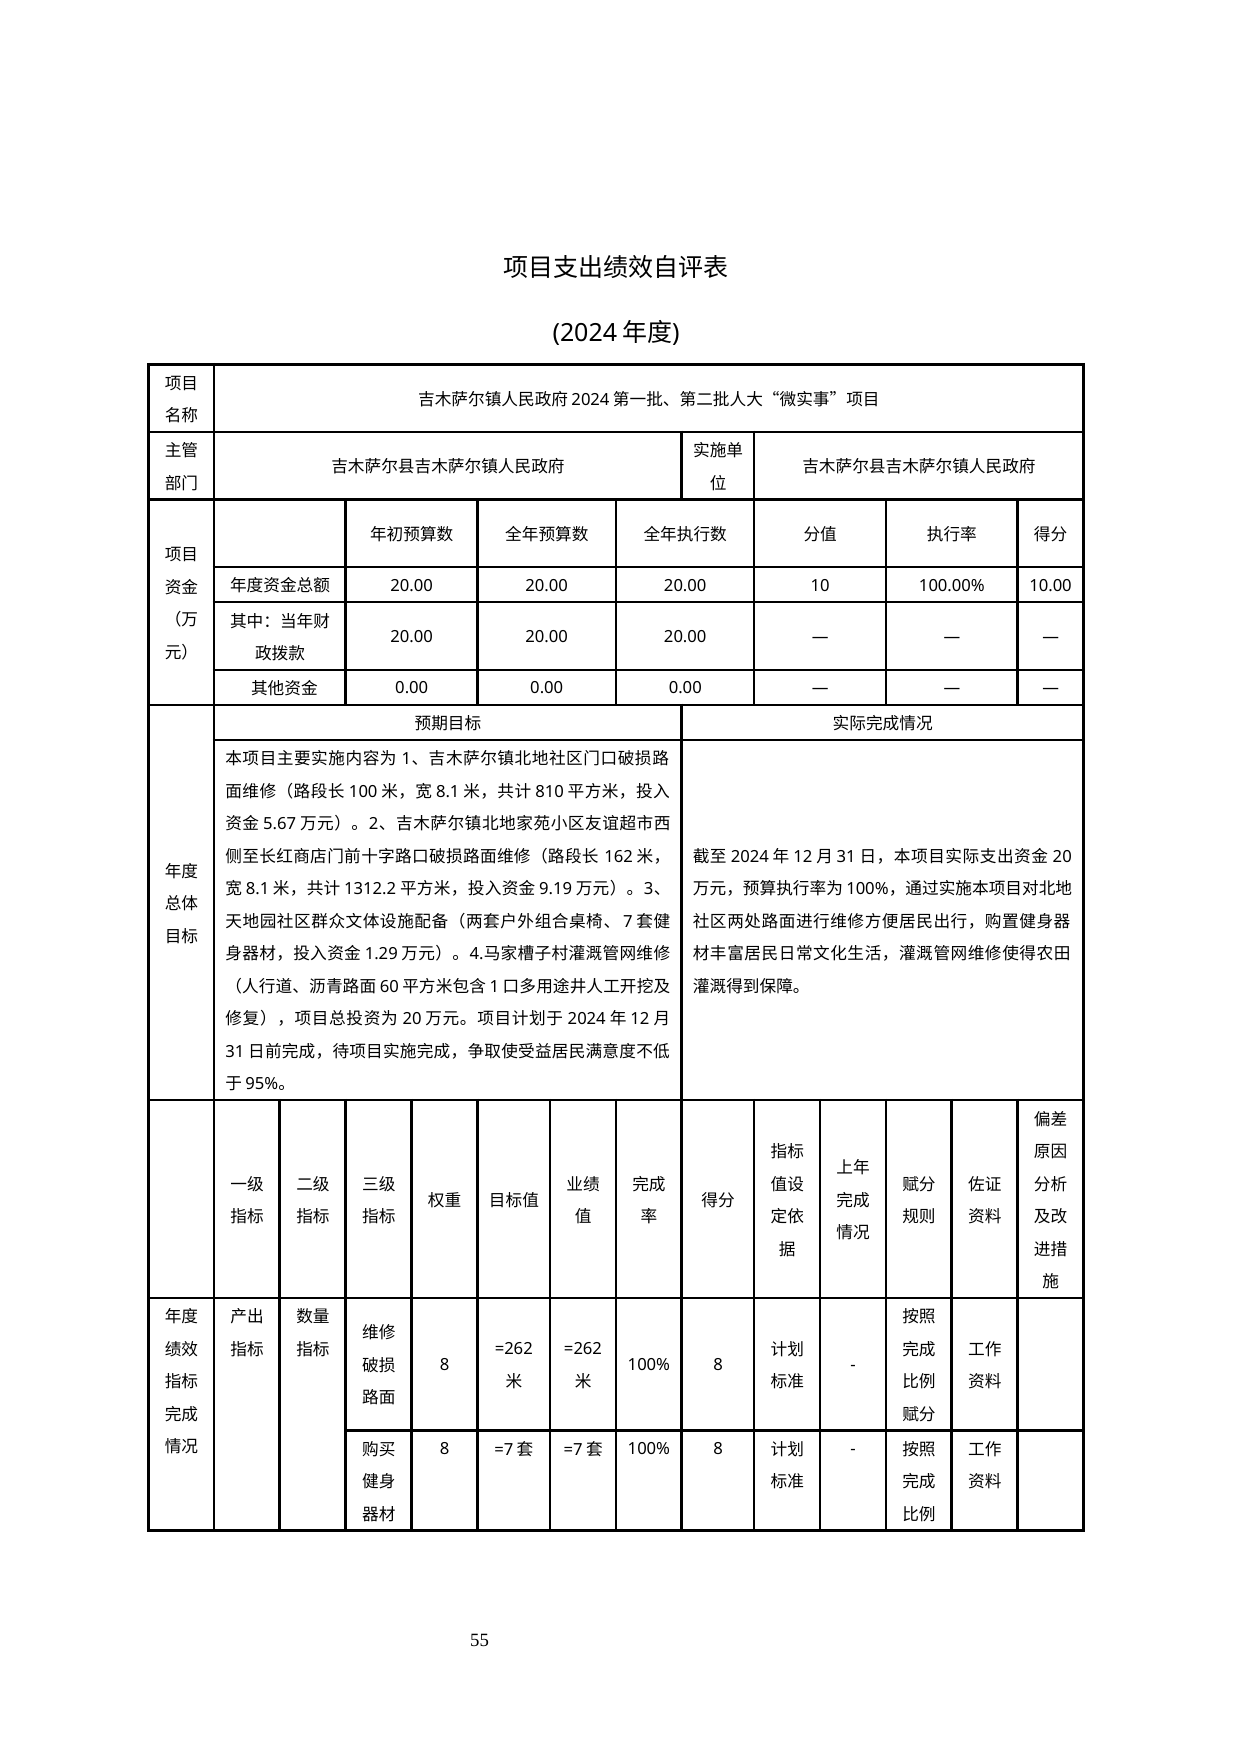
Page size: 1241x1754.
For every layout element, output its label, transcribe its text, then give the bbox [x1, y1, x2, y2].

table_cell =262米 [551, 1299, 615, 1429]
table_cell 全年执行数 [617, 501, 753, 566]
table_cell - [821, 1432, 885, 1529]
table_cell 10.00 [1019, 568, 1082, 601]
table_cell 计划标准 [755, 1432, 819, 1529]
table_cell =7套 [551, 1432, 615, 1529]
table_cell 年度绩效指标完成情况 [150, 1299, 213, 1529]
table_cell 8 [413, 1299, 476, 1429]
table_cell 8 [683, 1432, 753, 1529]
table_cell 权重 [413, 1101, 476, 1296]
table_cell 吉木萨尔县吉木萨尔镇人民政府 [215, 433, 680, 498]
table_cell 其中：当年财政拨款 [215, 603, 344, 668]
table_cell 20.00 [617, 568, 753, 601]
table_cell 工作资料 [953, 1299, 1016, 1429]
table_cell 指标值设定依据 [755, 1101, 819, 1296]
table_cell 一级指标 [215, 1101, 278, 1296]
table_cell 20.00 [479, 568, 615, 601]
table_cell 年度资金总额 [215, 568, 344, 601]
table_cell 实际完成情况 [683, 706, 1082, 739]
table_cell 完成率 [617, 1101, 680, 1296]
table_cell 预期目标 [215, 706, 680, 739]
table_cell 100.00% [887, 568, 1016, 601]
table_cell — [1019, 603, 1082, 668]
table_cell 截至2024年12月31日，本项目实际支出资金20万元，预算执行率为100%，通过实施本项目对北地社区两处路面进行维修方便居民出行，购置健身器材丰富居民日常文化生活，灌溉管网维修使得农田灌溉得到保障。 [683, 741, 1082, 1099]
table_cell 按照完成比例赋分 [887, 1299, 950, 1429]
table_cell =7套 [479, 1432, 549, 1529]
table_cell =262米 [479, 1299, 549, 1429]
table_cell 维修破损路面 [347, 1299, 410, 1429]
table_cell 10 [755, 568, 885, 601]
table_cell 20.00 [479, 603, 615, 668]
table_cell [1019, 1299, 1082, 1429]
table_cell 得分 [683, 1101, 753, 1296]
table_cell 20.00 [617, 603, 753, 668]
table_cell 执行率 [887, 501, 1016, 566]
table_cell 吉木萨尔镇人民政府2024第一批、第二批人大“微实事”项目 [215, 366, 1082, 431]
table_cell 目标值 [479, 1101, 549, 1296]
table_cell 年初预算数 [347, 501, 476, 566]
table_cell 本项目主要实施内容为1、吉木萨尔镇北地社区门口破损路面维修（路段长100米，宽8.1米，共计810平方米，投入资金5.67万元）。2、吉木萨尔镇北地家苑小区友谊超市西侧至长红商店门前十字路口破损路面维修（路段长162米，宽8.1米，共计1312.2平方米，投入资金9.19万元）。3、天地园社区群众文体设施配备（两套户外组合桌椅、7套健身器材，投入资金1.29万元）。4.马家槽子村灌溉管网维修（人行道、沥青路面60平方米包含1口多用途井人工开挖及修复），项目总投资为20万元。项目计划于2024年12月31日前完成，待项目实施完成，争取使受益居民满意度不低于95%。 [215, 741, 680, 1099]
table_cell 100% [617, 1432, 680, 1529]
table_cell 其他资金 [215, 671, 344, 703]
table_cell (2024年度) [148, 298, 1083, 363]
table_cell 项目名称 [150, 366, 213, 431]
table_cell [215, 501, 344, 566]
table_cell — [755, 603, 885, 668]
table_cell 购买健身器材数 [347, 1432, 410, 1529]
table_cell 二级指标 [281, 1101, 344, 1296]
table_cell 三级指标 [347, 1101, 410, 1296]
table_cell — [755, 671, 885, 703]
table_cell 20.00 [347, 568, 476, 601]
table_cell 得分 [1019, 501, 1082, 566]
table_cell 工作资料 [953, 1432, 1016, 1529]
table_cell 产出指标 [215, 1299, 278, 1529]
table_cell 吉木萨尔县吉木萨尔镇人民政府 [755, 433, 1082, 498]
table_cell 主管部门 [150, 433, 213, 498]
table_cell — [887, 603, 1016, 668]
table_cell 8 [683, 1299, 753, 1429]
table_cell 项目资金（万元） [150, 501, 213, 703]
table_cell 实施单位 [683, 433, 753, 498]
table_cell 上年完成情况 [821, 1101, 885, 1296]
table_cell 100% [617, 1299, 680, 1429]
table_cell 年度总体目标 [150, 706, 213, 1099]
table_cell 0.00 [347, 671, 476, 703]
table_cell 8 [413, 1432, 476, 1529]
table_cell 分值 [755, 501, 885, 566]
table_cell 0.00 [617, 671, 753, 703]
table_cell 佐证资料 [953, 1101, 1016, 1296]
table_cell — [887, 671, 1016, 703]
table_cell 计划标准 [755, 1299, 819, 1429]
table_cell [1019, 1432, 1082, 1529]
table_cell — [1019, 671, 1082, 703]
table_header 项目支出绩效自评表 [148, 233, 1083, 298]
table_cell [150, 1101, 213, 1296]
table_cell 按照完成比例赋分 [887, 1432, 950, 1529]
table_cell 业绩值 [551, 1101, 615, 1296]
table_cell 偏差原因分析及改进措施 [1019, 1101, 1082, 1296]
table_cell 赋分规则 [887, 1101, 950, 1296]
table_cell 20.00 [347, 603, 476, 668]
table_cell - [821, 1299, 885, 1429]
table_cell 数量指标 [281, 1299, 344, 1529]
table_cell 0.00 [479, 671, 615, 703]
table_cell 全年预算数 [479, 501, 615, 566]
